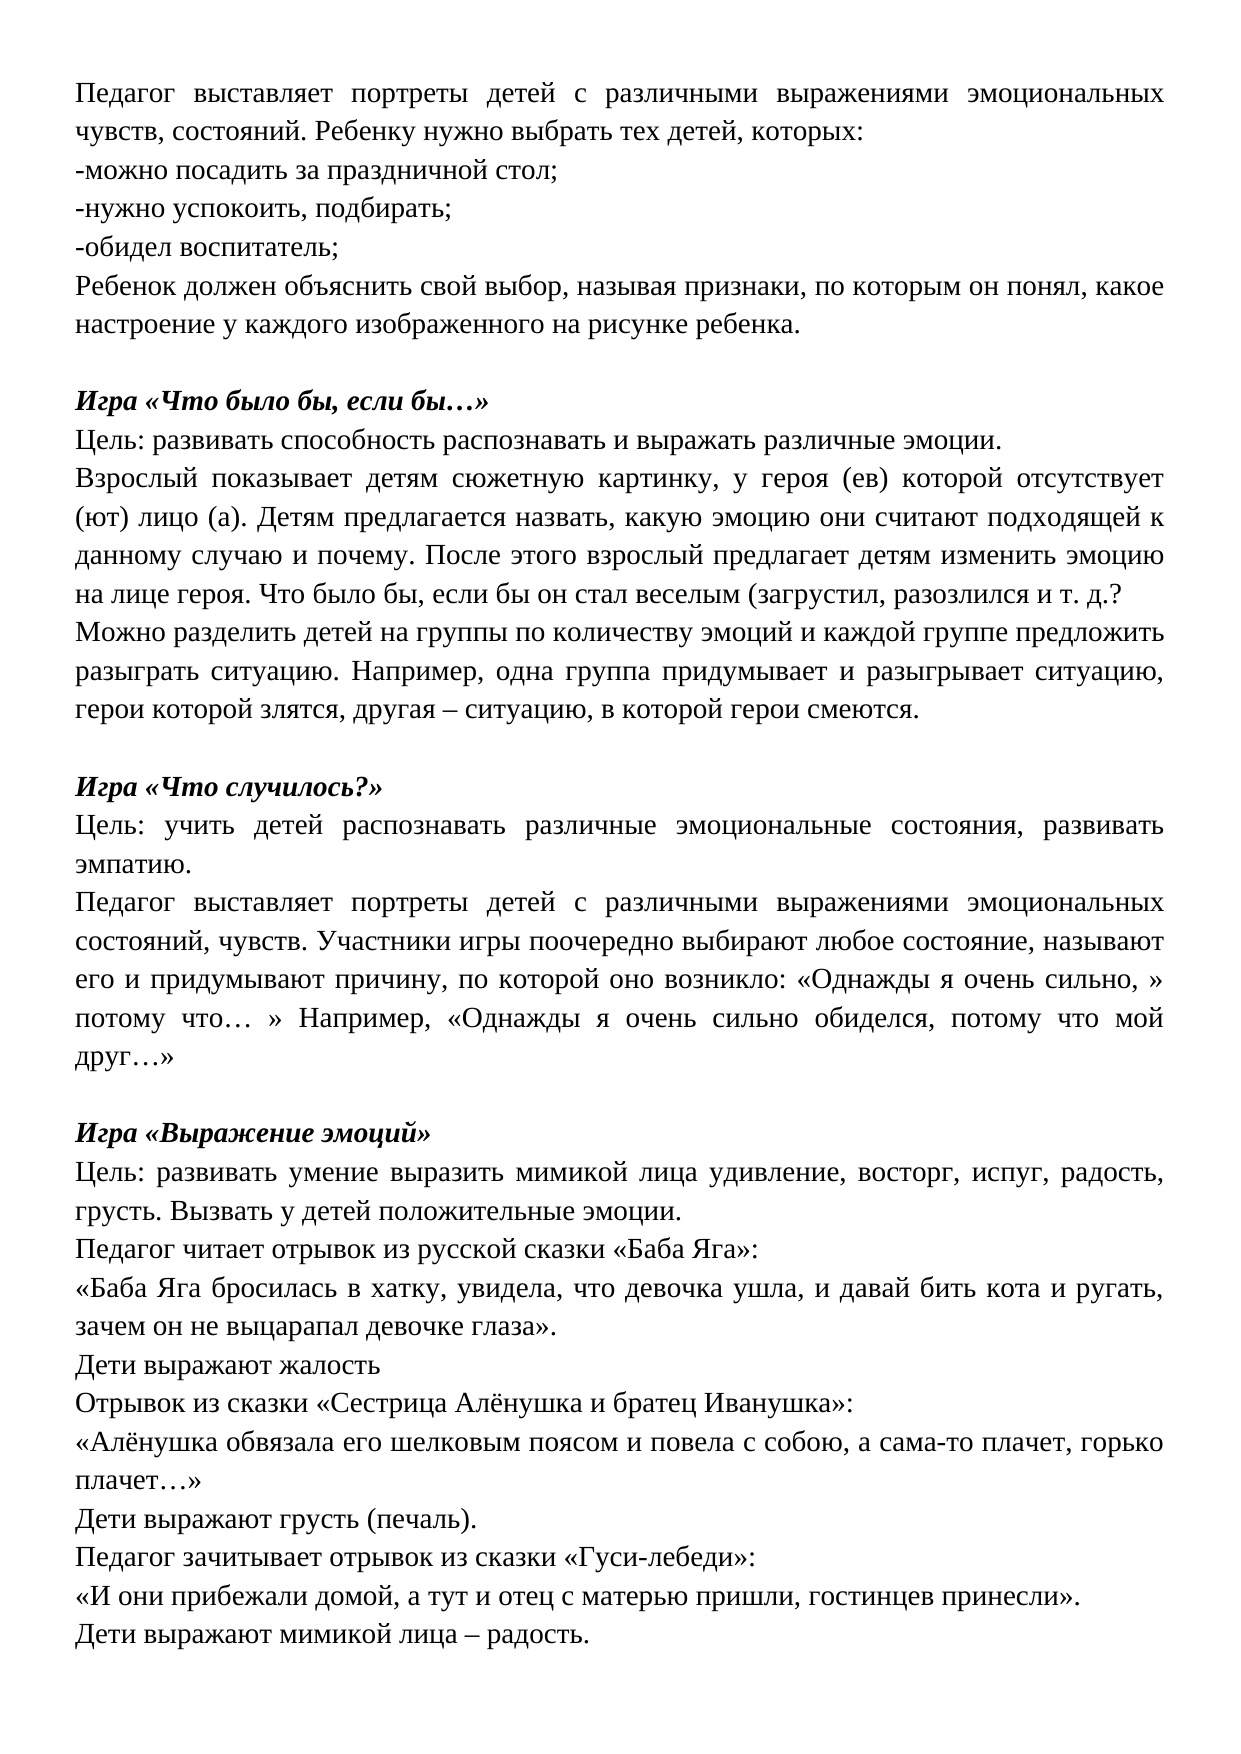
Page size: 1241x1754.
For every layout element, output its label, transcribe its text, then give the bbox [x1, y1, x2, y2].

text Игра «Что было бы, если бы…» [75, 383, 1165, 417]
text Цель: развивать способность распознавать и выражать различные эмоции. [75, 422, 1165, 455]
text Педагог выставляет портреты детей с различными выражениями эмоциональных чувств, состояний. Ребенку нужно выбрать тех детей, которых: [75, 75, 1165, 147]
text «И они прибежали домой, а тут и отец с матерью пришли, гостинцев принесли». [75, 1578, 1165, 1612]
text Педагог выставляет портреты детей с различными выражениями эмоциональных состояний, чувств. Участники игры поочередно выбирают любое состояние, называют его и придумывают причину, по которой оно возникло: «Однажды я очень сильно, » потому что… » Например, «Однажды я очень сильно обиделся, потому что мой друг…» [75, 884, 1165, 1072]
text Можно разделить детей на группы по количеству эмоций и каждой группе предложить разыграть ситуацию. Например, одна группа придумывает и разыгрывает ситуацию, герои которой злятся, другая – ситуацию, в которой герои смеются. [75, 614, 1165, 725]
text Ребенок должен объяснить свой выбор, называя признаки, по которым он понял, какое настроение у каждого изображенного на рисунке ребенка. [75, 268, 1165, 340]
text Отрывок из сказки «Сестрица Алёнушка и братец Иванушка»: [75, 1385, 1165, 1419]
text Взрослый показывает детям сюжетную картинку, у героя (ев) которой отсутствует (ют) лицо (а). Детям предлагается назвать, какую эмоцию они считают подходящей к данному случаю и почему. После этого взрослый предлагает детям изменить эмоцию на лице героя. Что было бы, если бы он стал веселым (загрустил, разозлился и т. д.? [75, 460, 1165, 609]
text -нужно успокоить, подбирать; [75, 191, 1165, 224]
text Дети выражают мимикой лица – радость. [75, 1617, 1165, 1650]
text Дети выражают грусть (печаль). [75, 1501, 1165, 1534]
text Цель: учить детей распознавать различные эмоциональные состояния, развивать эмпатию. [75, 807, 1165, 879]
text Цель: развивать умение выразить мимикой лица удивление, восторг, испуг, радость, грусть. Вызвать у детей положительные эмоции. [75, 1154, 1165, 1226]
text Игра «Что случилось?» [75, 769, 1165, 802]
text Педагог зачитывает отрывок из сказки «Гуси-лебеди»: [75, 1539, 1165, 1573]
text «Баба Яга бросилась в хатку, увидела, что девочка ушла, и давай бить кота и ругать, зачем он не выцарапал девочке глаза». [75, 1270, 1165, 1342]
text Дети выражают жалость [75, 1347, 1165, 1380]
text Педагог читает отрывок из русской сказки «Баба Яга»: [75, 1231, 1165, 1265]
text -можно посадить за праздничной стол; [75, 152, 1165, 186]
text Игра «Выражение эмоций» [75, 1116, 1165, 1149]
text -обидел воспитатель; [75, 229, 1165, 263]
text «Алёнушка обвязала его шелковым поясом и повела с собою, а сама-то плачет, горько плачет…» [75, 1424, 1165, 1496]
